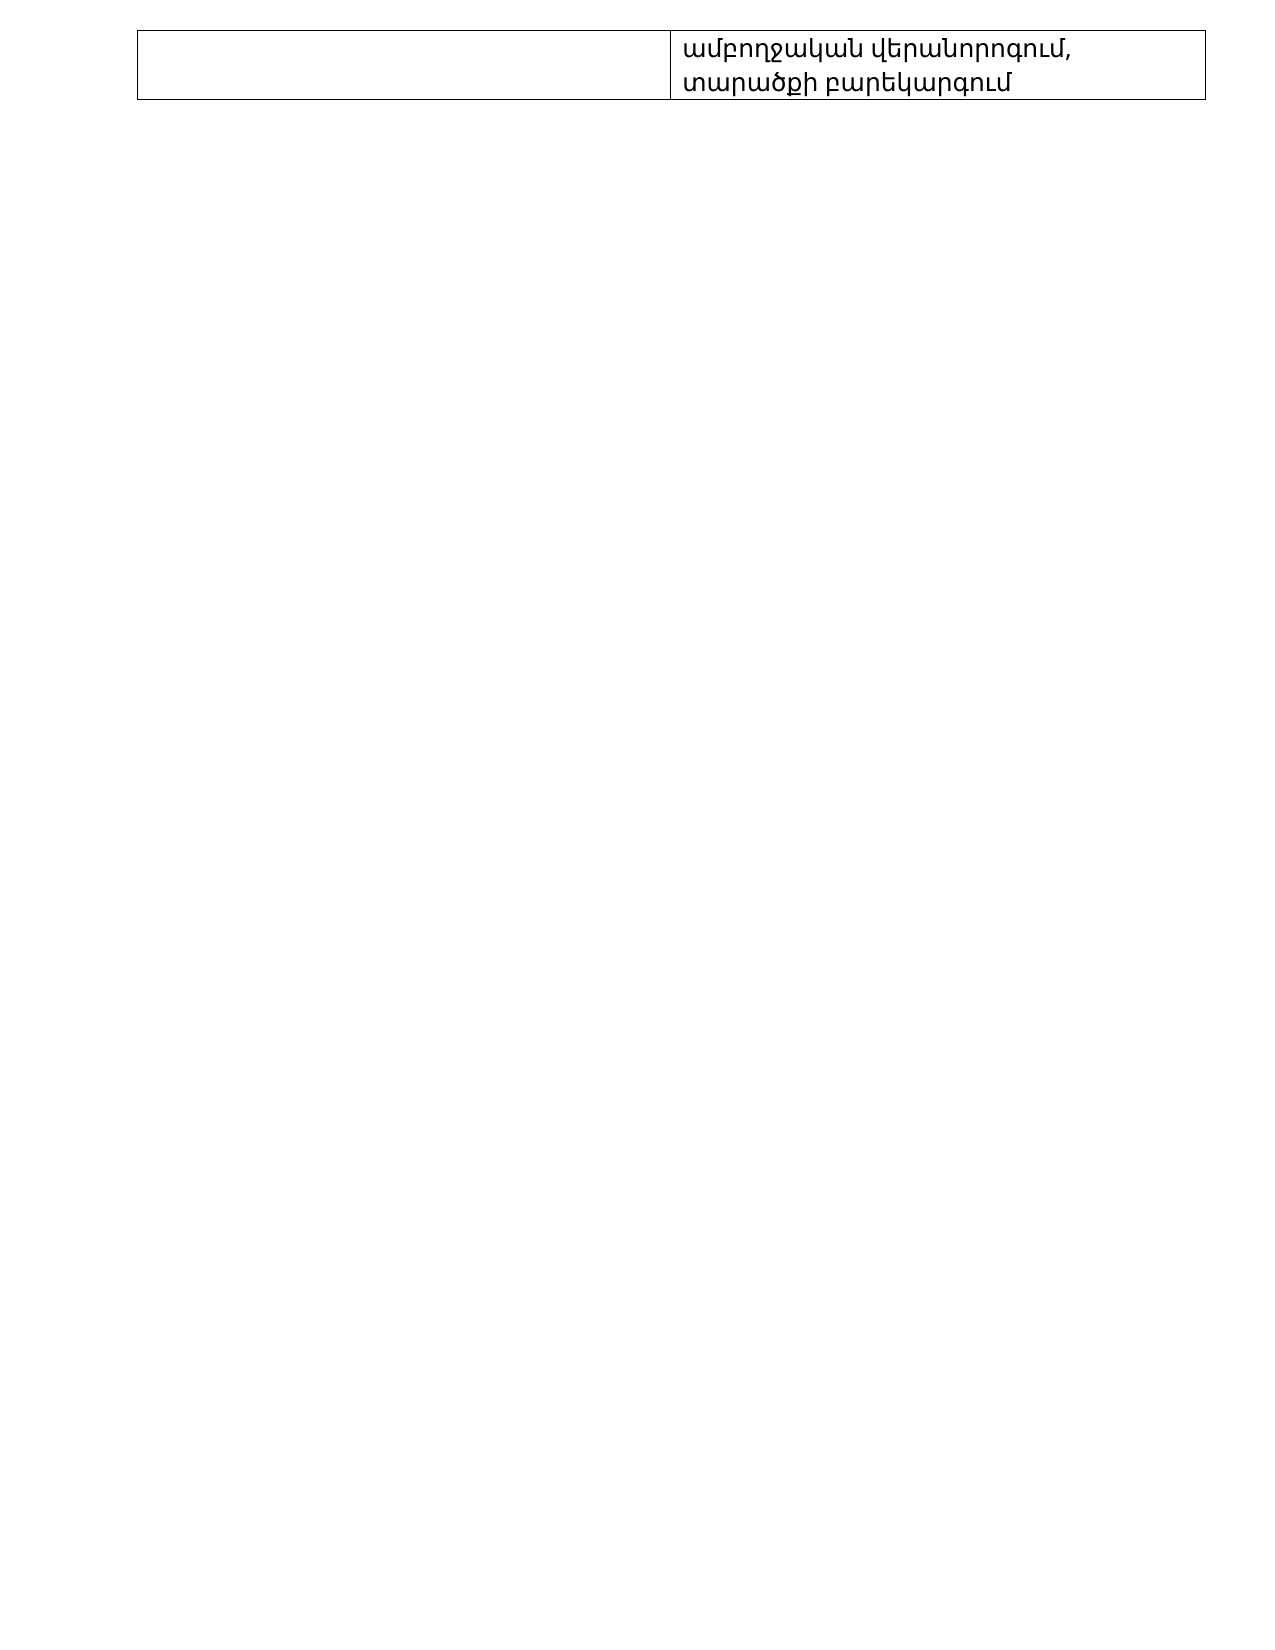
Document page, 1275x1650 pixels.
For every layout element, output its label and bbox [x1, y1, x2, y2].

table_cell [138, 31, 670, 99]
table_cell [671, 31, 1205, 99]
